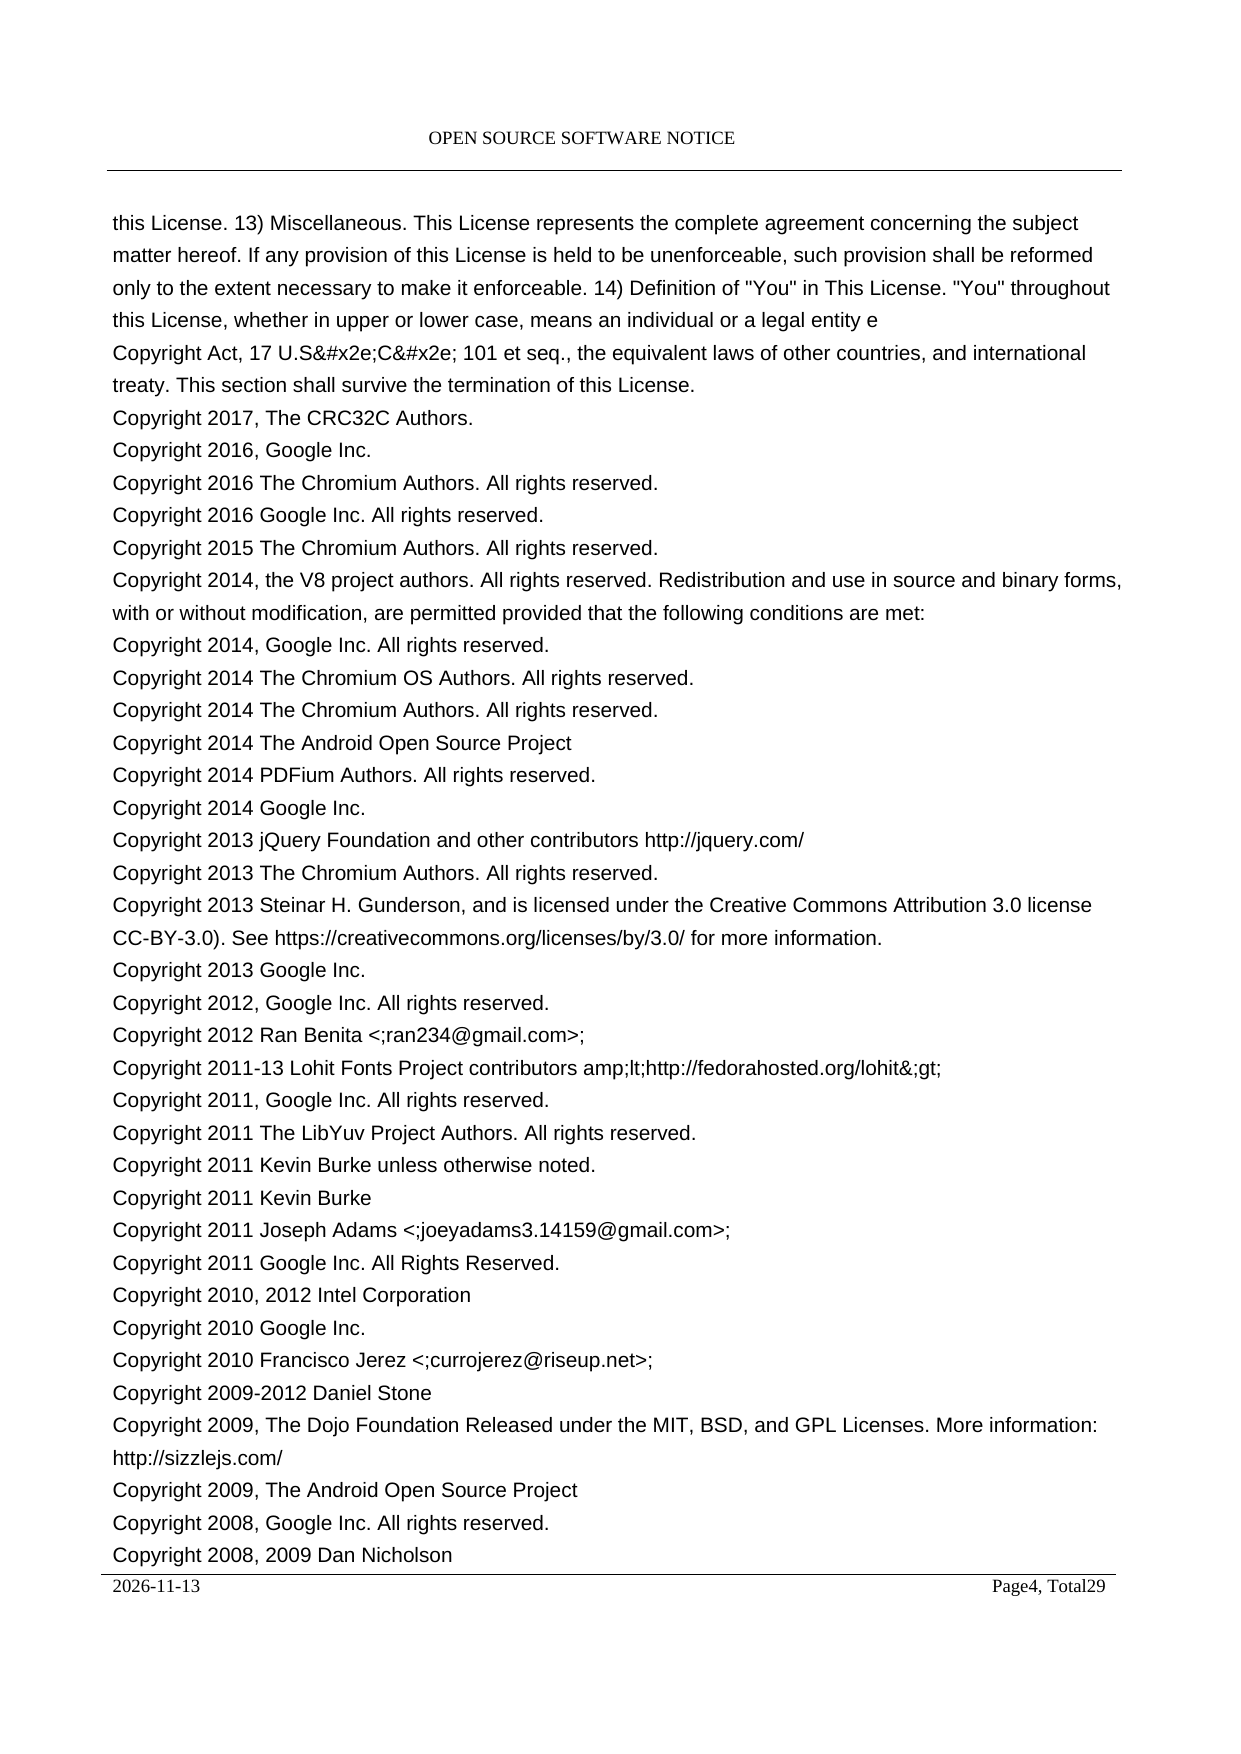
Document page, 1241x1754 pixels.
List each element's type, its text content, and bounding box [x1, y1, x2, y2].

text Copyright 2009, The Dojo Foundation Released under the MIT, BSD, and GPL Licenses. More information: http://sizzlejs.com/ [112, 1409, 1128, 1474]
text Copyright 2013 Google Inc. [112, 954, 1128, 986]
text Copyright 2015 The Chromium Authors. All rights reserved. [112, 531, 1128, 564]
text Copyright 2011 Joseph Adams <;joeyadams3.14159@gmail.com>; [112, 1214, 1128, 1246]
text Copyright 2017, The CRC32C Authors. [112, 401, 1128, 434]
text Copyright 2009, The Android Open Source Project [112, 1474, 1128, 1506]
text Copyright 2016 The Chromium Authors. All rights reserved. [112, 466, 1128, 499]
text Copyright 2012 Ran Benita <;ran234@gmail.com>; [112, 1019, 1128, 1051]
text Copyright 2014 The Chromium OS Authors. All rights reserved. [112, 661, 1128, 694]
text Copyright 2014, the V8 project authors. All rights reserved. Redistribution and use in source and binary forms, with or without modification, are permitted provided that the following conditions are met: [112, 564, 1128, 629]
text Copyright 2014 The Chromium Authors. All rights reserved. [112, 694, 1128, 726]
text Copyright 2013 jQuery Foundation and other contributors http://jquery.com/ [112, 824, 1128, 856]
text Copyright 2010, 2012 Intel Corporation [112, 1279, 1128, 1311]
text Copyright 2016, Google Inc. [112, 434, 1128, 466]
text Copyright 2014 PDFium Authors. All rights reserved. [112, 759, 1128, 791]
text Copyright 2014, Google Inc. All rights reserved. [112, 629, 1128, 661]
text Copyright 2009-2012 Daniel Stone [112, 1376, 1128, 1409]
text Copyright 2013 The Chromium Authors. All rights reserved. [112, 856, 1128, 889]
text Copyright 2011-13 Lohit Fonts Project contributors amp;lt;http://fedorahosted.org/lohit&;gt; [112, 1051, 1128, 1084]
text Copyright 2008, Google Inc. All rights reserved. [112, 1506, 1128, 1539]
text Copyright 2010 Francisco Jerez <;currojerez@riseup.net>; [112, 1344, 1128, 1376]
text Copyright 2008, 2009 Dan Nicholson [112, 1539, 1128, 1571]
text Copyright 2011 The LibYuv Project Authors. All rights reserved. [112, 1116, 1128, 1149]
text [112, 206, 1128, 336]
text Copyright 2011 Kevin Burke [112, 1181, 1128, 1214]
text Copyright 2014 Google Inc. [112, 791, 1128, 824]
text Copyright 2011 Google Inc. All Rights Reserved. [112, 1246, 1128, 1279]
text Copyright 2016 Google Inc. All rights reserved. [112, 499, 1128, 531]
text Copyright 2011 Kevin Burke unless otherwise noted. [112, 1149, 1128, 1181]
text Copyright 2014 The Android Open Source Project [112, 726, 1128, 759]
text Copyright 2010 Google Inc. [112, 1311, 1128, 1344]
text Copyright 2012, Google Inc. All rights reserved. [112, 986, 1128, 1019]
text Copyright Act, 17 U.S&#x2e;C&#x2e; 101 et seq., the equivalent laws of other countries, and international treaty. This section shall survive the termination of this License. [112, 336, 1128, 401]
text Copyright 2011, Google Inc. All rights reserved. [112, 1084, 1128, 1116]
text Copyright 2013 Steinar H. Gunderson, and is licensed under the Creative Commons Attribution 3.0 license CC-BY-3.0). See https://creativecommons.org/licenses/by/3.0/ for more information. [112, 889, 1128, 954]
